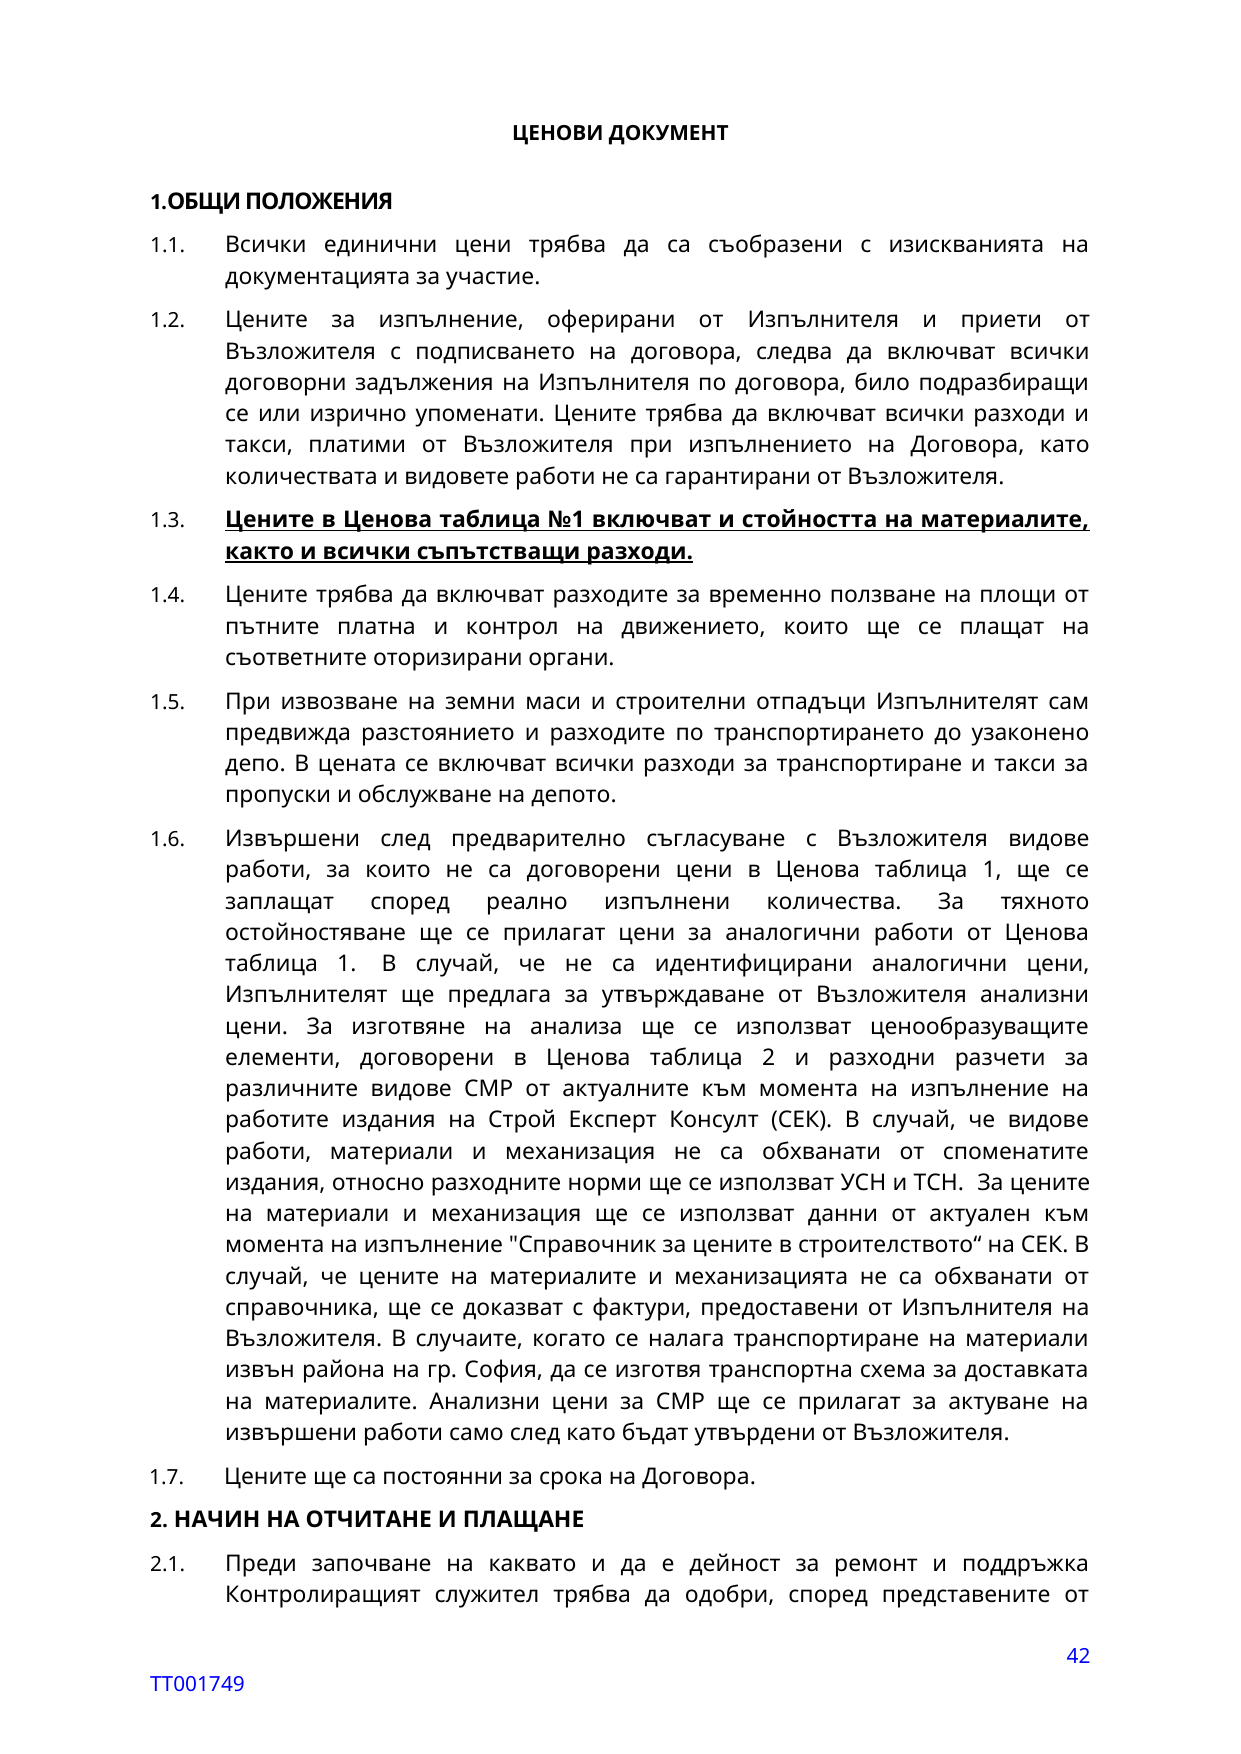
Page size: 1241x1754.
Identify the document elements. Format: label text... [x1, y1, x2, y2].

list При извозване на земни маси и строителни отпадъци Изпълнителят сам предвижда разстоянието и разходите по транспортирането до узаконено депо. В цената се включват всички разходи за транспортиране и такси за пропуски и обслужване на депото. [150, 684, 1090, 809]
list Всички единични цени трябва да са съобразени с изискванията на документацията за участие. [150, 228, 1090, 291]
list Цените трябва да включват разходите за временно ползване на площи от пътните платна и контрол на движението, които ще се плащат на съответните оторизирани органи. [150, 578, 1090, 672]
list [150, 1547, 1090, 1609]
list Цените за изпълнение, оферирани от Изпълнителя и приети от Възложителя с подписването на договора, следва да включват всички договорни задължения на Изпълнителя по договора, било подразбиращи се или изрично упоменати. Цените трябва да включват всички разходи и такси, платими от Възложителя при изпълнението на Договора, като количествата и видовете работи не са гарантирани от Възложителя. [150, 303, 1090, 491]
text ЦЕНОВИ ДОКУМЕНТ [150, 118, 1090, 147]
list ОБЩИ ПОЛОЖЕНИЯ [150, 184, 1090, 216]
list Цените ще са постоянни за срока на Договора. [149, 1459, 1090, 1491]
list Цените в Ценова таблица №1 включват и стойността на материалите, както и всички съпътстващи разходи. [150, 503, 1090, 566]
list Извършени след предварително съгласуване с Възложителя видове работи, за които не са договорени цени в Ценова таблица 1, ще се заплащат според реално изпълнени количества. За тяхното остойностяване ще се прилагат цени за аналогични работи от Ценова таблица 1. В случай, че не са идентифицирани аналогични цени, Изпълнителят ще предлага за утвърждаване от Възложителя анализни цени. За изготвяне на анализа ще се използват ценообразуващите елементи, договорени в Ценова таблица 2 и разходни разчети за различните видове СМР от актуалните към момента на изпълнение на работите издания на Строй Експерт Консулт (СЕК). В случай, че видове работи, материали и механизация не са обхванати от споменатите издания, относно разходните норми ще се използват УСН и ТСН. За цените на материали и механизация ще се използват данни от актуален към момента на изпълнение "Справочник за цените в строителството“ на СЕК. В случай, че цените на материалите и механизацията не са обхванати от справочника, ще се доказват с фактури, предоставени от Изпълнителя на Възложителя. В случаите, когато се налага транспортиране на материали извън района на гр. София, да се изготвя транспортна схема за доставката на материалите. Анализни цени за СМР ще се прилагат за актуване на извършени работи само след като бъдат утвърдени от Възложителя. [150, 822, 1090, 1447]
list НАЧИН НА ОТЧИТАНЕ И ПЛАЩАНЕ [150, 1503, 1090, 1534]
